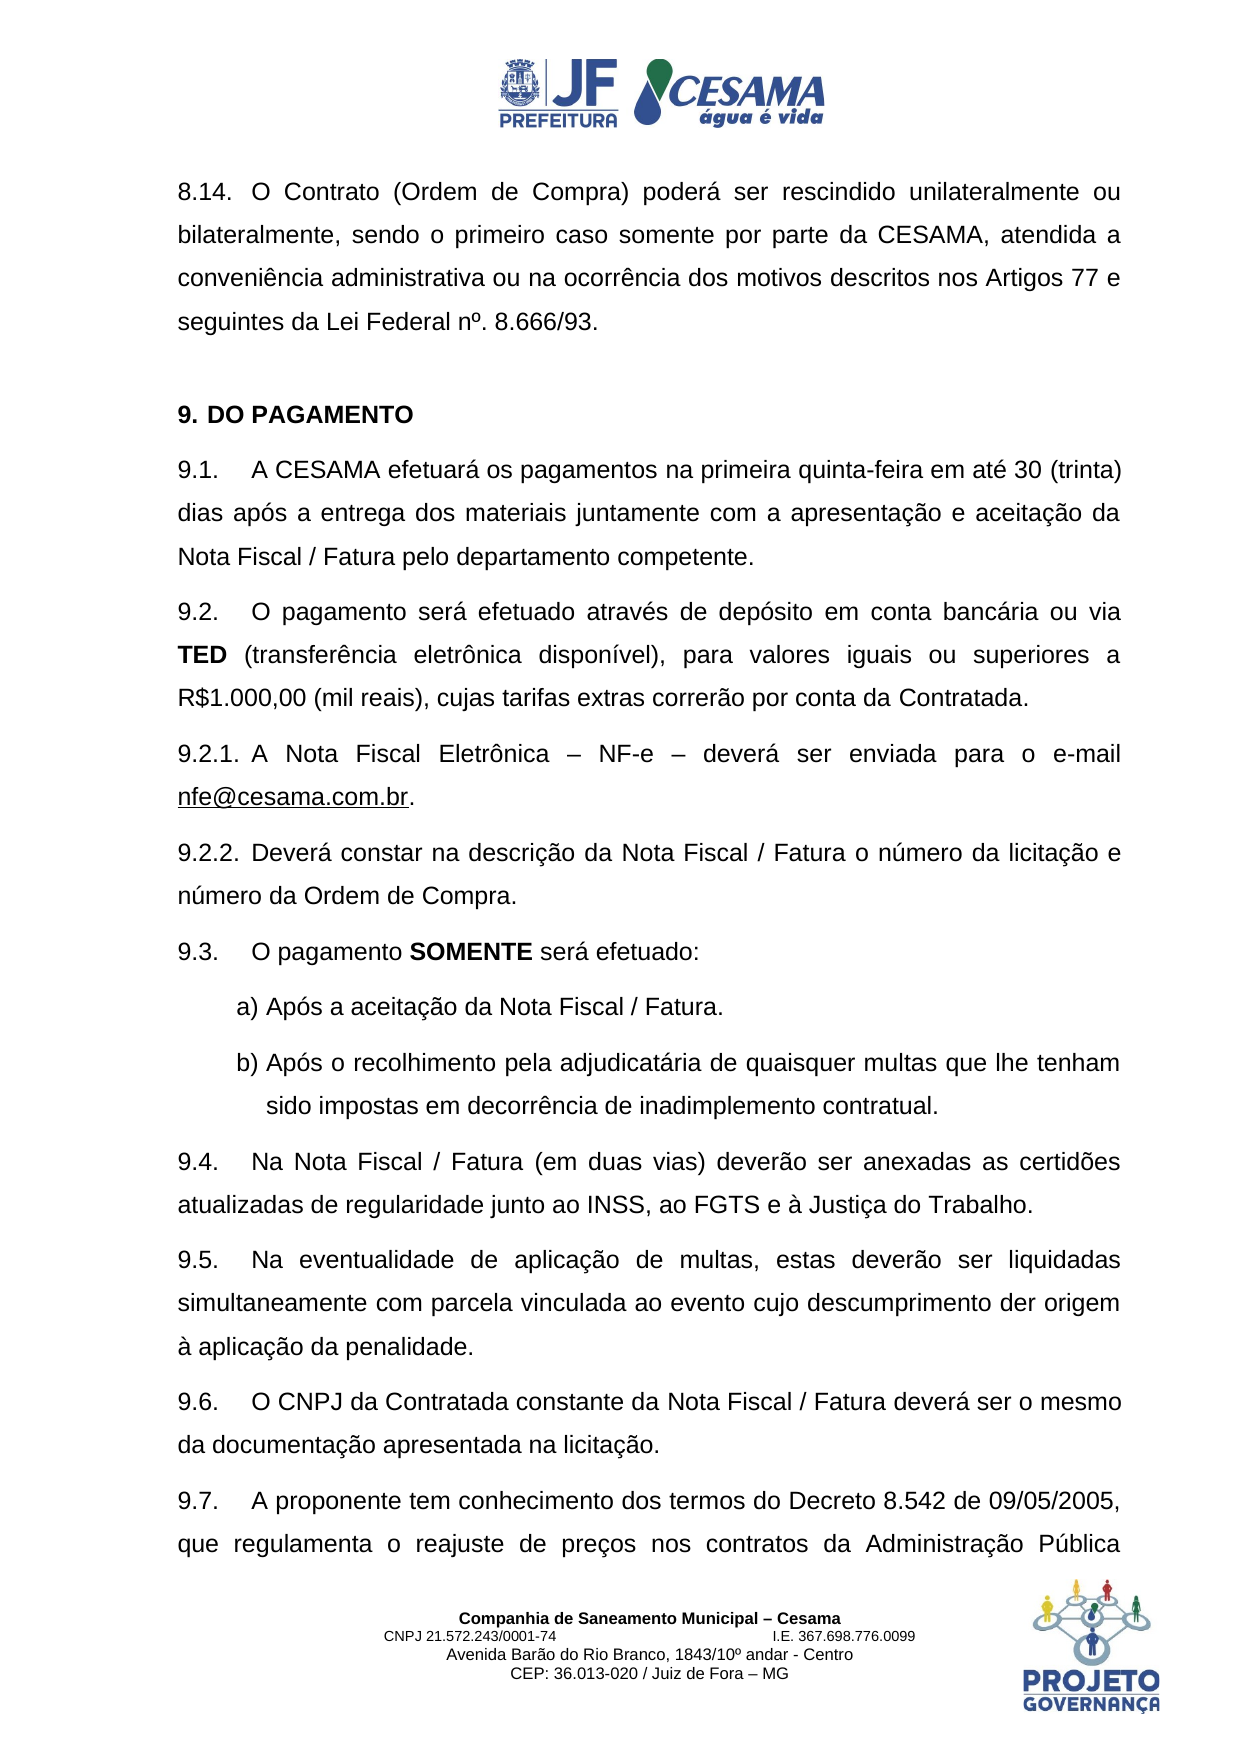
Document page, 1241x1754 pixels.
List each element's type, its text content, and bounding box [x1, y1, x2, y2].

list Após o recolhimento pela adjudicatária de quaisquer multas que lhe tenham sido impostas em decorrência de inadimplemento contratual. [236, 1048, 1122, 1120]
list DO PAGAMENTO [177, 400, 1122, 428]
list O Contrato (Ordem de Compra) poderá ser rescindido unilateralmente ou bilateralmente, sendo o primeiro caso somente por parte da CESAMA, atendida a conveniência administrativa ou na ocorrência dos motivos descritos nos Artigos 77 e seguintes da Lei Federal nº. 8.666/93. [177, 177, 1122, 335]
list Deverá constar na descrição da Nota Fiscal / Fatura o número da licitação e número da Ordem de Compra. [177, 838, 1122, 910]
list A Nota Fiscal Eletrônica – NF-e – deverá ser enviada para o e-mail nfe@cesama.com.br. [177, 739, 1122, 811]
list A CESAMA efetuará os pagamentos na primeira quinta-feira em até 30 (trinta) dias após a entrega dos materiais juntamente com a apresentação e aceitação da Nota Fiscal / Fatura pelo departamento competente. [177, 455, 1122, 570]
list Na eventualidade de aplicação de multas, estas deverão ser liquidadas simultaneamente com parcela vinculada ao evento cujo descumprimento der origem à aplicação da penalidade. [177, 1245, 1122, 1360]
picture [1023, 1579, 1160, 1714]
list O pagamento SOMENTE será efetuado: [177, 937, 1122, 965]
list Após a aceitação da Nota Fiscal / Fatura. [236, 992, 1122, 1021]
list Na Nota Fiscal / Fatura (em duas vias) deverão ser anexadas as certidões atualizadas de regularidade junto ao INSS, ao FGTS e à Justiça do Trabalho. [177, 1147, 1122, 1218]
list O CNPJ da Contratada constante da Nota Fiscal / Fatura deverá ser o mesmo da documentação apresentada na licitação. [177, 1387, 1122, 1459]
picture [498, 59, 825, 128]
list O pagamento será efetuado através de depósito em conta bancária ou via TED (transferência eletrônica disponível), para valores iguais ou superiores a R$1.000,00 (mil reais), cujas tarifas extras correrão por conta da Contratada. [177, 597, 1122, 712]
